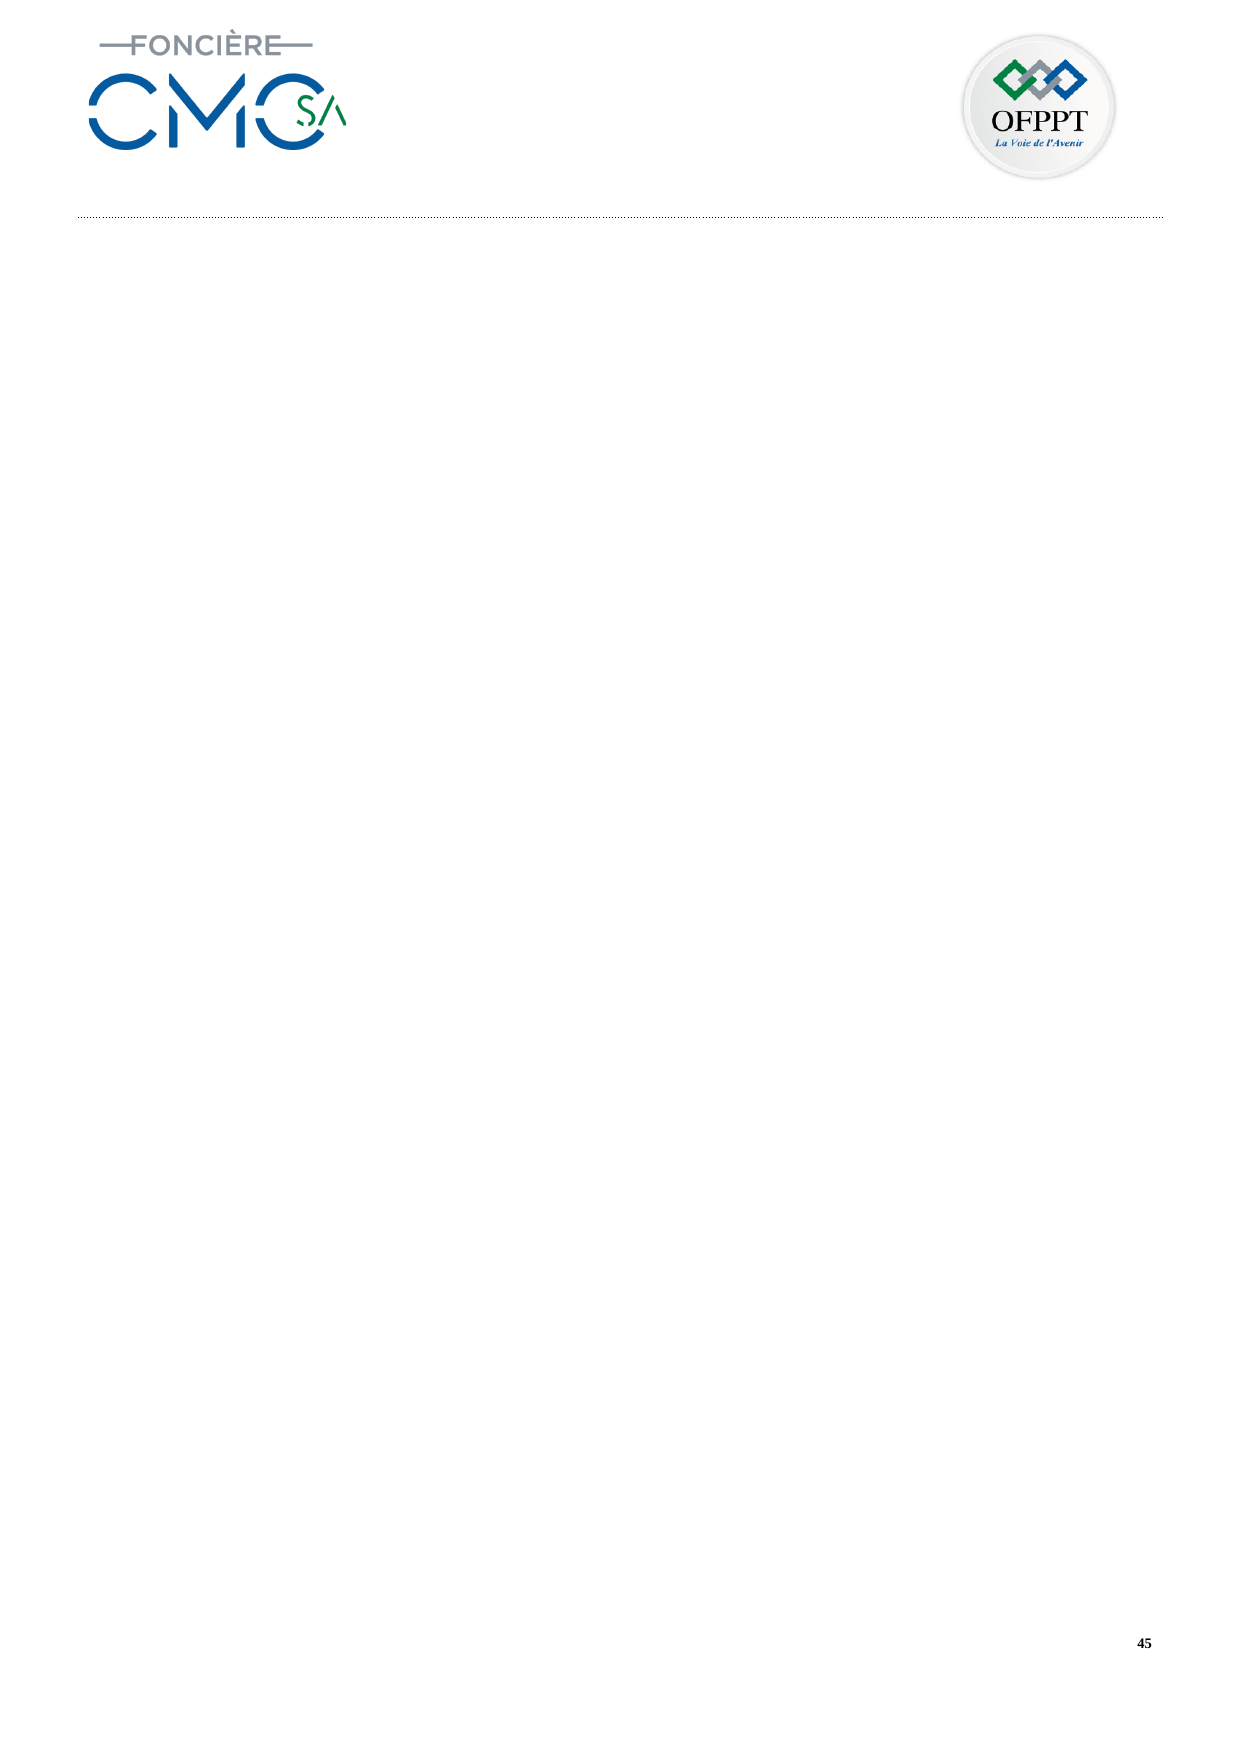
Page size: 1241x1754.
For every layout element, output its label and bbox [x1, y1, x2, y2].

picture [88, 29, 347, 150]
picture [956, 29, 1120, 184]
